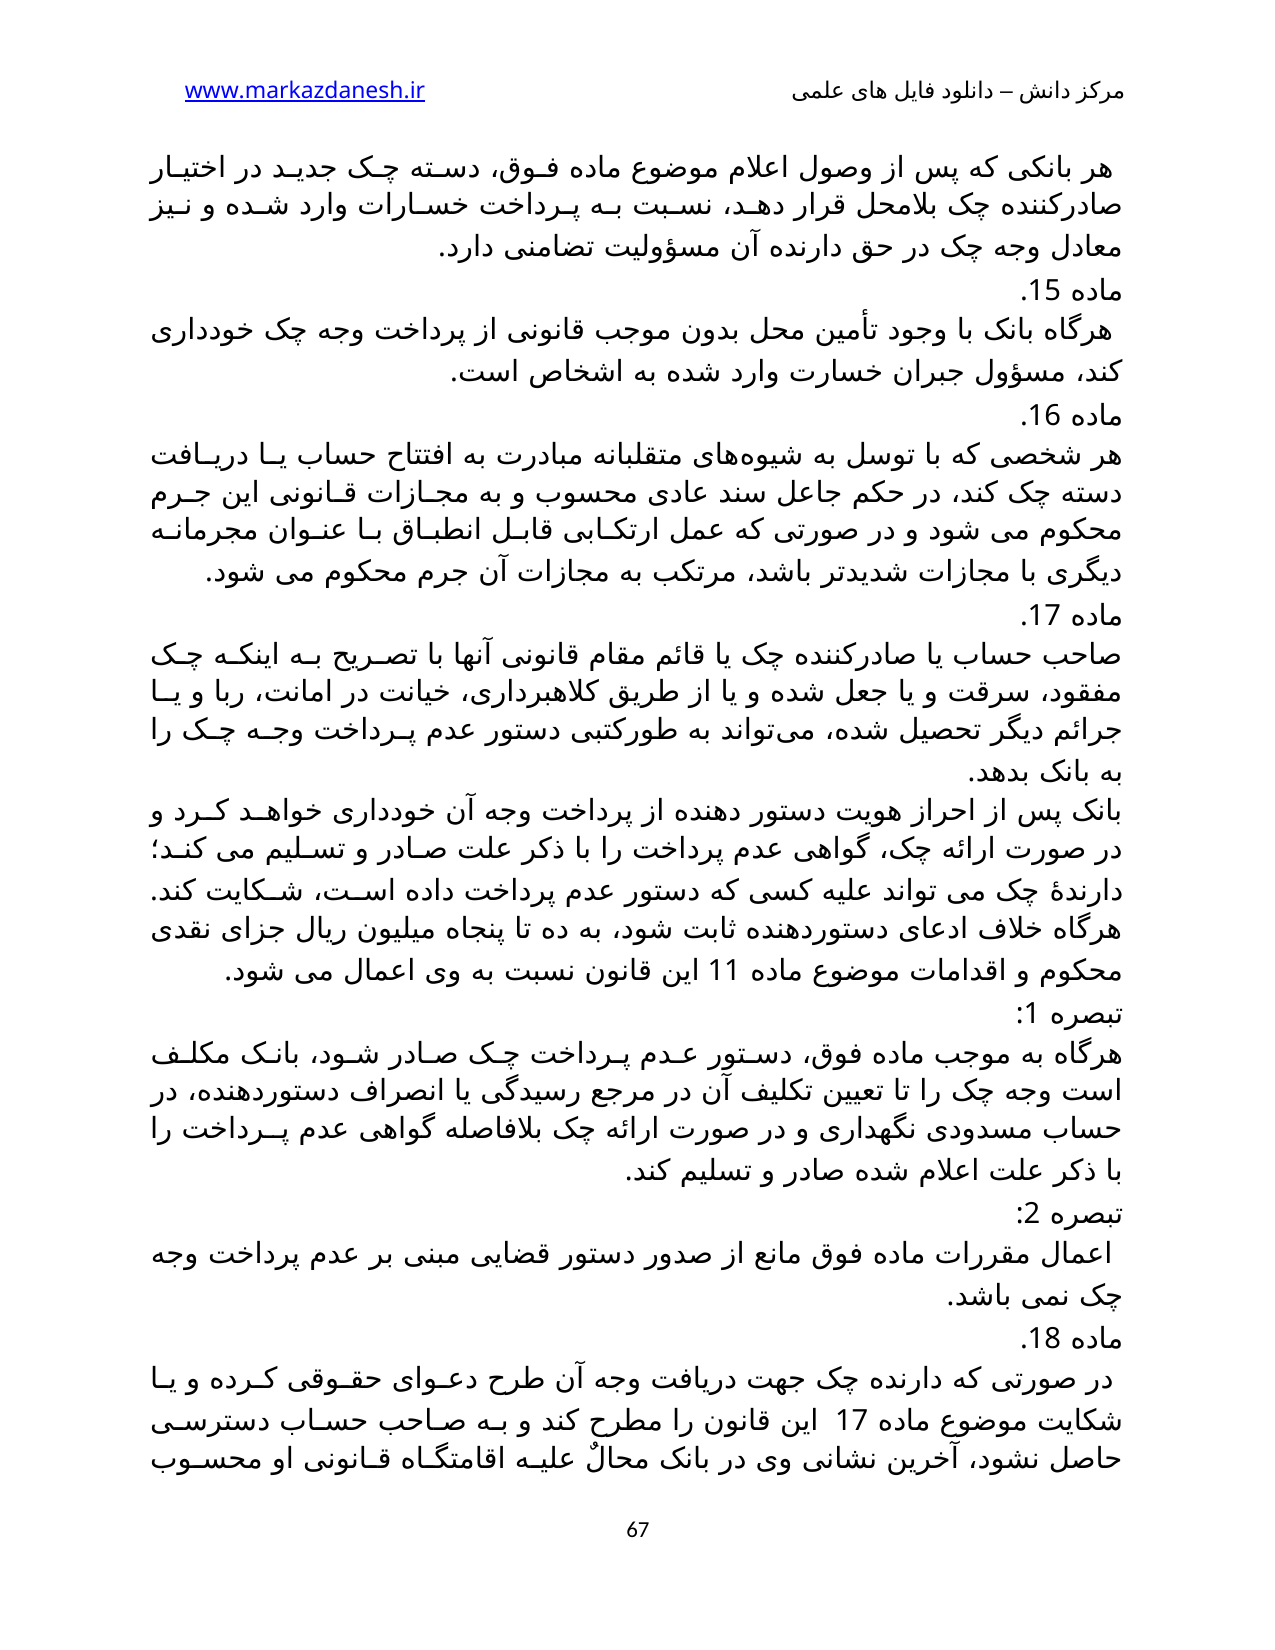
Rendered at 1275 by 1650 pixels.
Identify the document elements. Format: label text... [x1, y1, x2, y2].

text هر بانکی که پس از وصول اعلام موضوع ماده فوق، دسته چک جدید در اختیار صادرکننده چک بلامحل قرار دهد، نسبت به پرداخت خسارات وارد شده و نیز معادل وجه چک در حق دارنده آن مسؤولیت تضامنی دارد. [150, 150, 1123, 265]
text ماده 16. [150, 394, 1123, 434]
text بانک پس از احراز هویت دستور دهنده از پرداخت وجه آن خودداری خواهد کرد و در صورت ارائه چک، گواهی عدم پرداخت را با ذکر علت صادر و تسلیم می کند؛ دارندۀ چک می تواند علیه کسی که دستور عدم پرداخت داده است، شکایت کند. هرگاه خلاف ادعای دستوردهنده ثابت شود، به ده تا پنجاه میلیون ریال جزای نقدی محکوم و اقدامات موضوع ماده 11 این قانون نسبت به وی اعمال می شود. [150, 794, 1123, 989]
text هر شخصی که با توسل به شیوه‌های متقلبانه مبادرت به افتتاح حساب یا دریافت دسته چک کند، در حکم جاعل سند عادی محسوب و به مجازات قانونی این جرم محکوم می شود و در صورتی که عمل ارتکابی قابل انطباق با عنوان مجرمانه دیگری با مجازات شدیدتر باشد، مرتکب به مجازات آن جرم محکوم می شود. [150, 438, 1123, 590]
text هرگاه به موجب ماده فوق، دستور عدم پرداخت چک صادر ‌شود، بانک مکلف است وجه چک را تا تعیین تکلیف آن در مرجع رسیدگی یا انصراف دستوردهنده، در حساب مسدودی نگهداری و در صورت ارائه چک بلافاصله گواهی عدم پرداخت را با ذکر علت اعلام شده صادر و تسلیم کند. [150, 1036, 1123, 1189]
text اعمال مقررات ماده فوق مانع از صدور دستور قضایی مبنی بر عدم پرداخت وجه چک نمی باشد. [150, 1236, 1123, 1314]
text تبصره 2: [150, 1193, 1123, 1232]
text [150, 1361, 1123, 1476]
text ماده 18. [150, 1318, 1123, 1357]
text تبصره 1: [150, 993, 1123, 1032]
text ماده 15. [150, 269, 1123, 308]
text ماده 17. [150, 594, 1123, 633]
text هرگاه بانک با وجود تأمین محل بدون موجب قانونی از پرداخت وجه چک خودداری کند، مسؤول جبران خسارت وارد شده به اشخاص است. [150, 312, 1123, 390]
text صاحب حساب یا صادرکننده چک یا قائم مقام قانونی آنها با تصریح به اینکه چک مفقود، سرقت و یا جعل شده و یا از طریق کلاهبرداری، خیانت در امانت، ربا و یا جرائم دیگر تحصیل شده، می‌تواند به طورکتبی دستور عدم پرداخت وجه چک را به بانک بدهد. [150, 637, 1123, 790]
